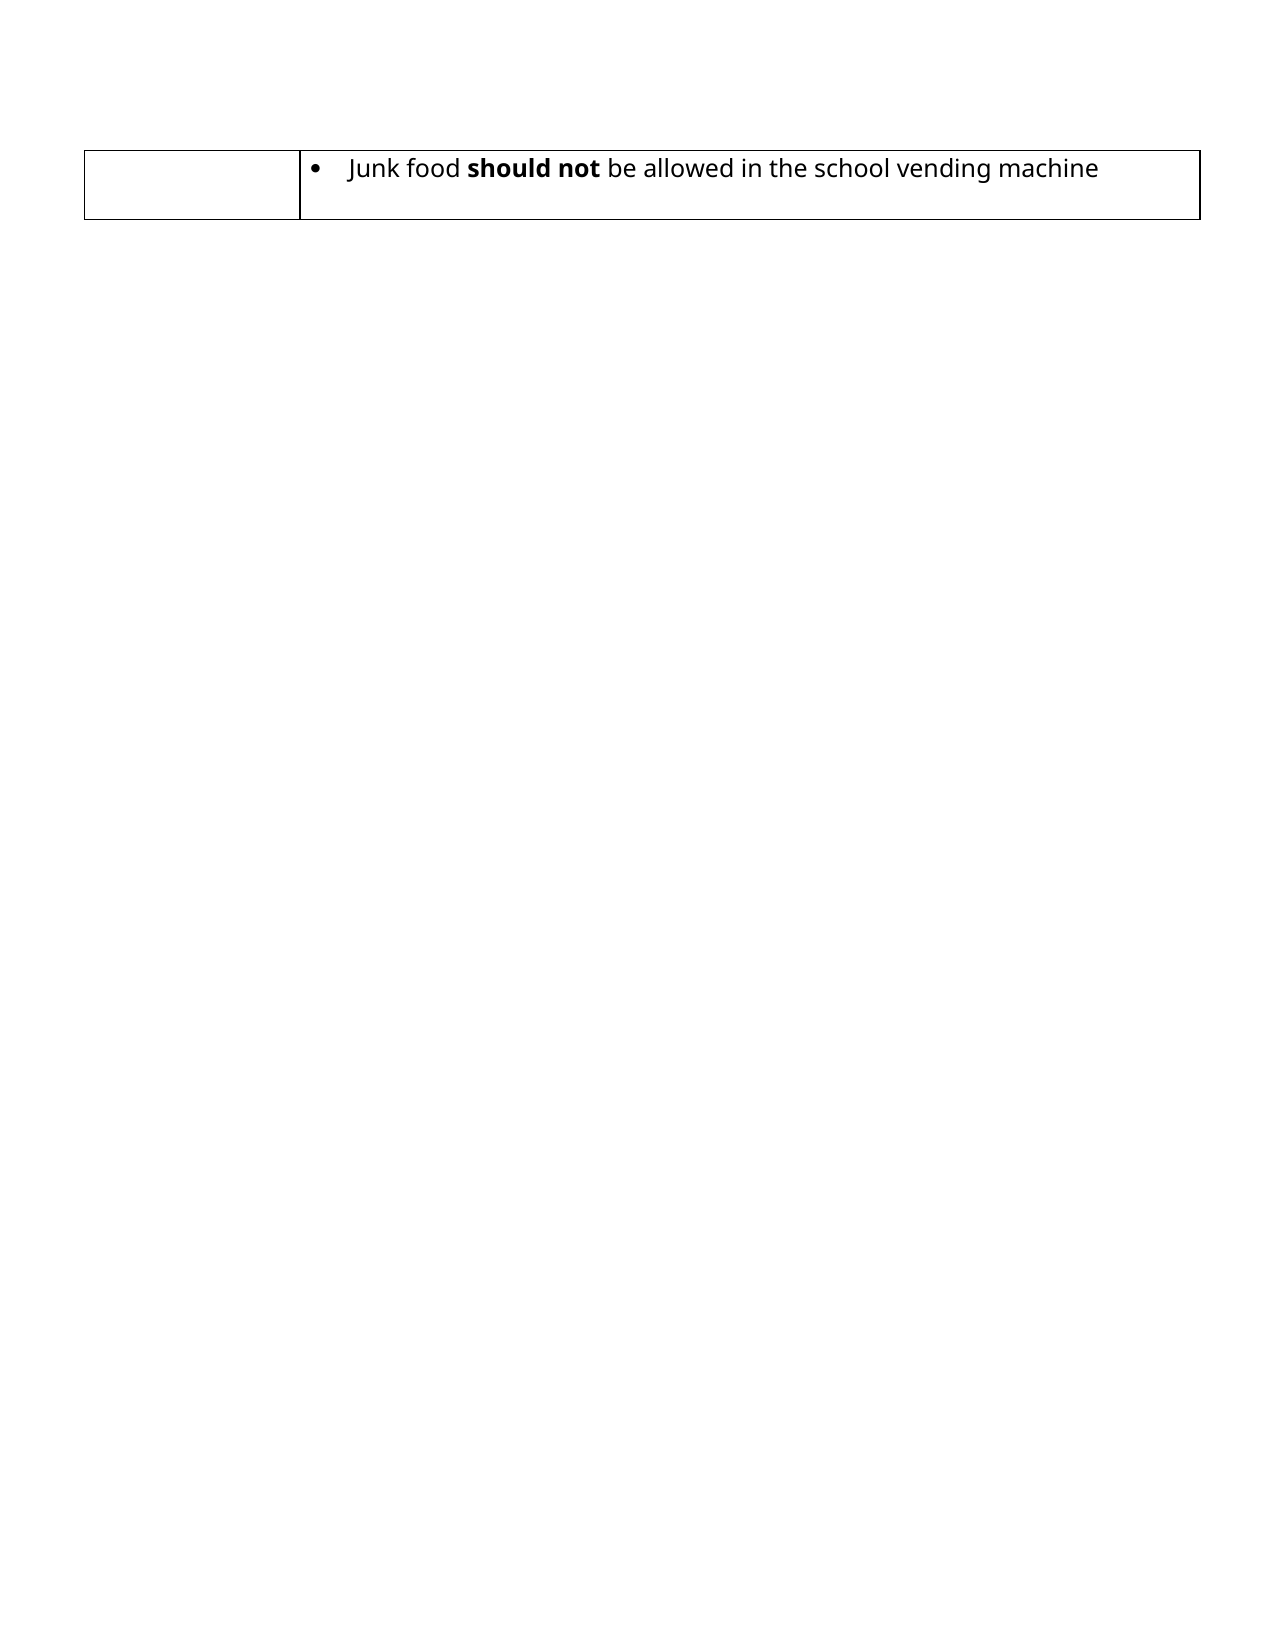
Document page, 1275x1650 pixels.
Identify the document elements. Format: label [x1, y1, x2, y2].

table_cell [301, 151, 1199, 219]
table_cell [85, 151, 299, 219]
